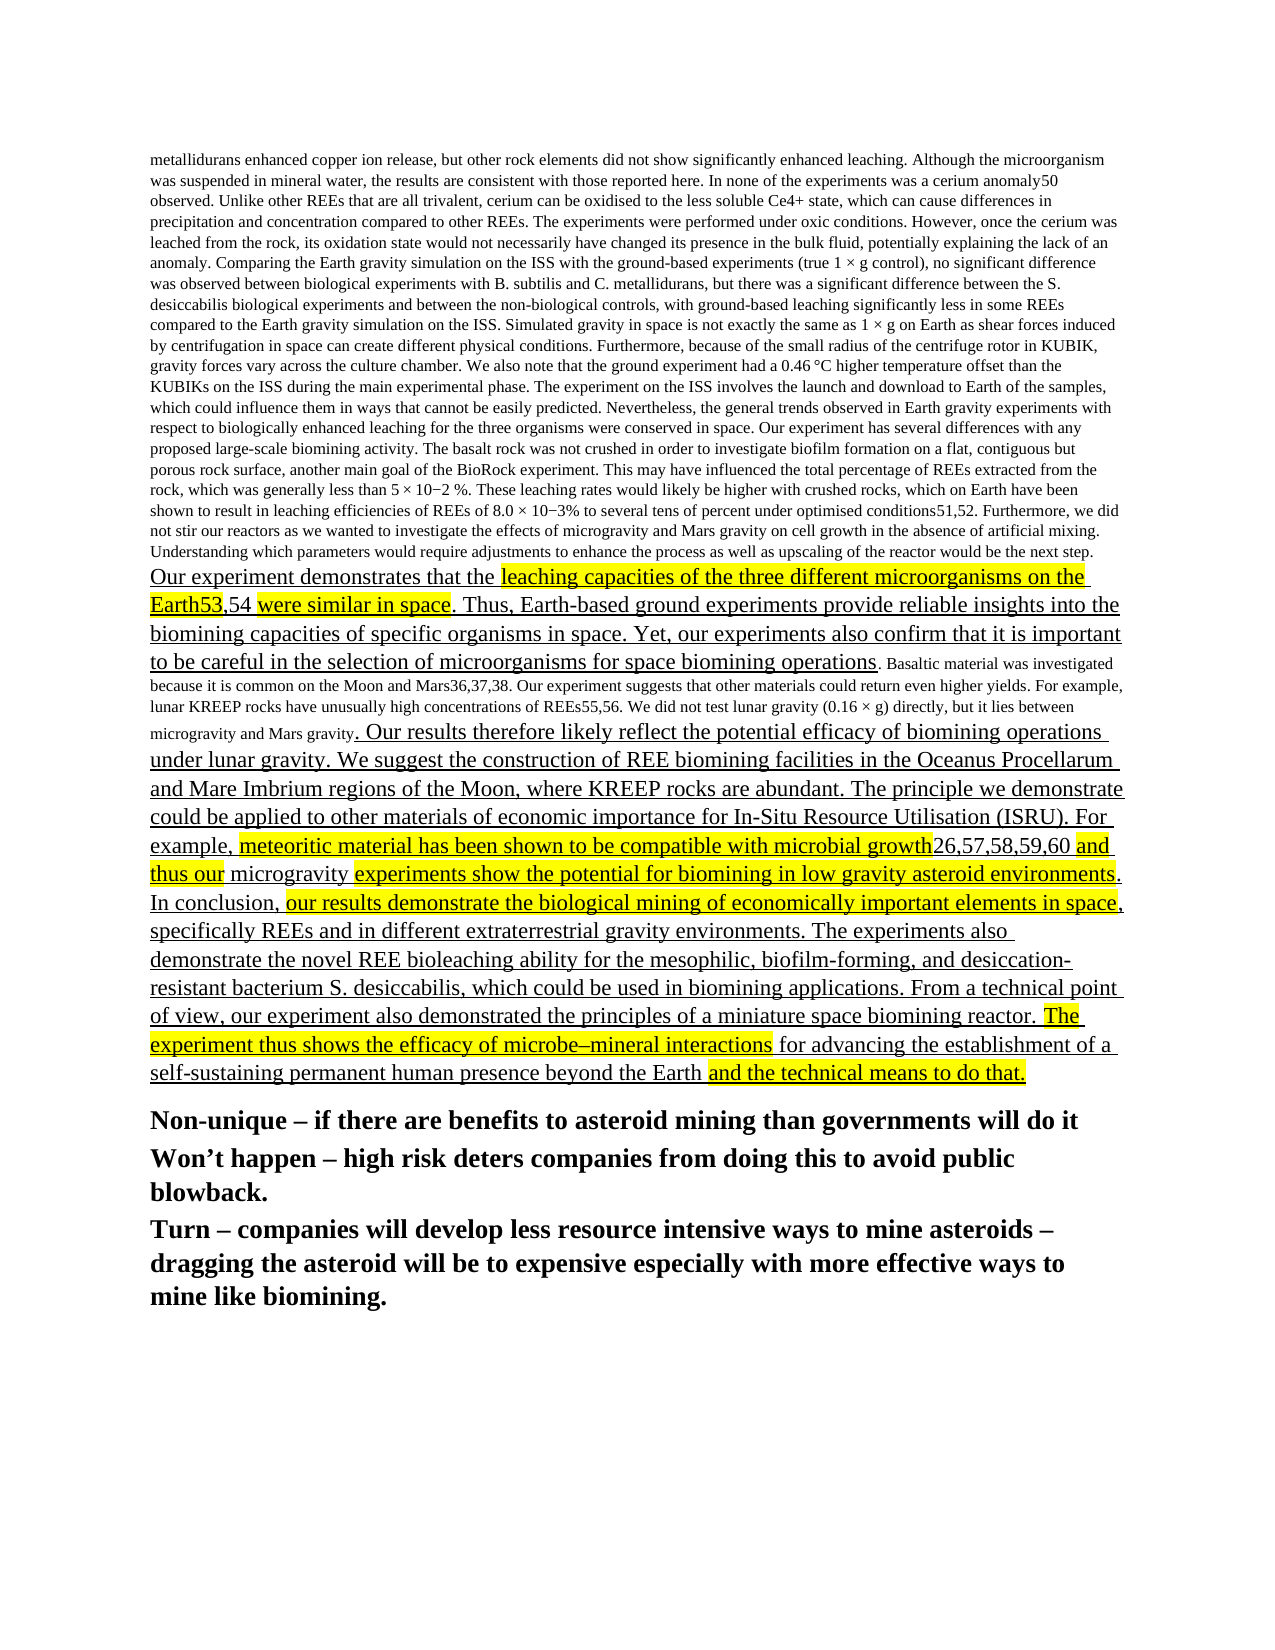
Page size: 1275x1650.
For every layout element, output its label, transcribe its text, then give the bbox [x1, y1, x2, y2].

subtitle Won’t happen – high risk deters companies from doing this to avoid public blowback. [150, 1142, 1125, 1207]
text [150, 150, 1125, 798]
subtitle Turn – companies will develop less resource intensive ways to mine asteroids – dragging the asteroid will be to expensive especially with more effective ways to mine like biomining. [150, 1213, 1125, 1312]
subtitle Non-unique – if there are benefits to asteroid mining than governments will do it [150, 1104, 1125, 1136]
